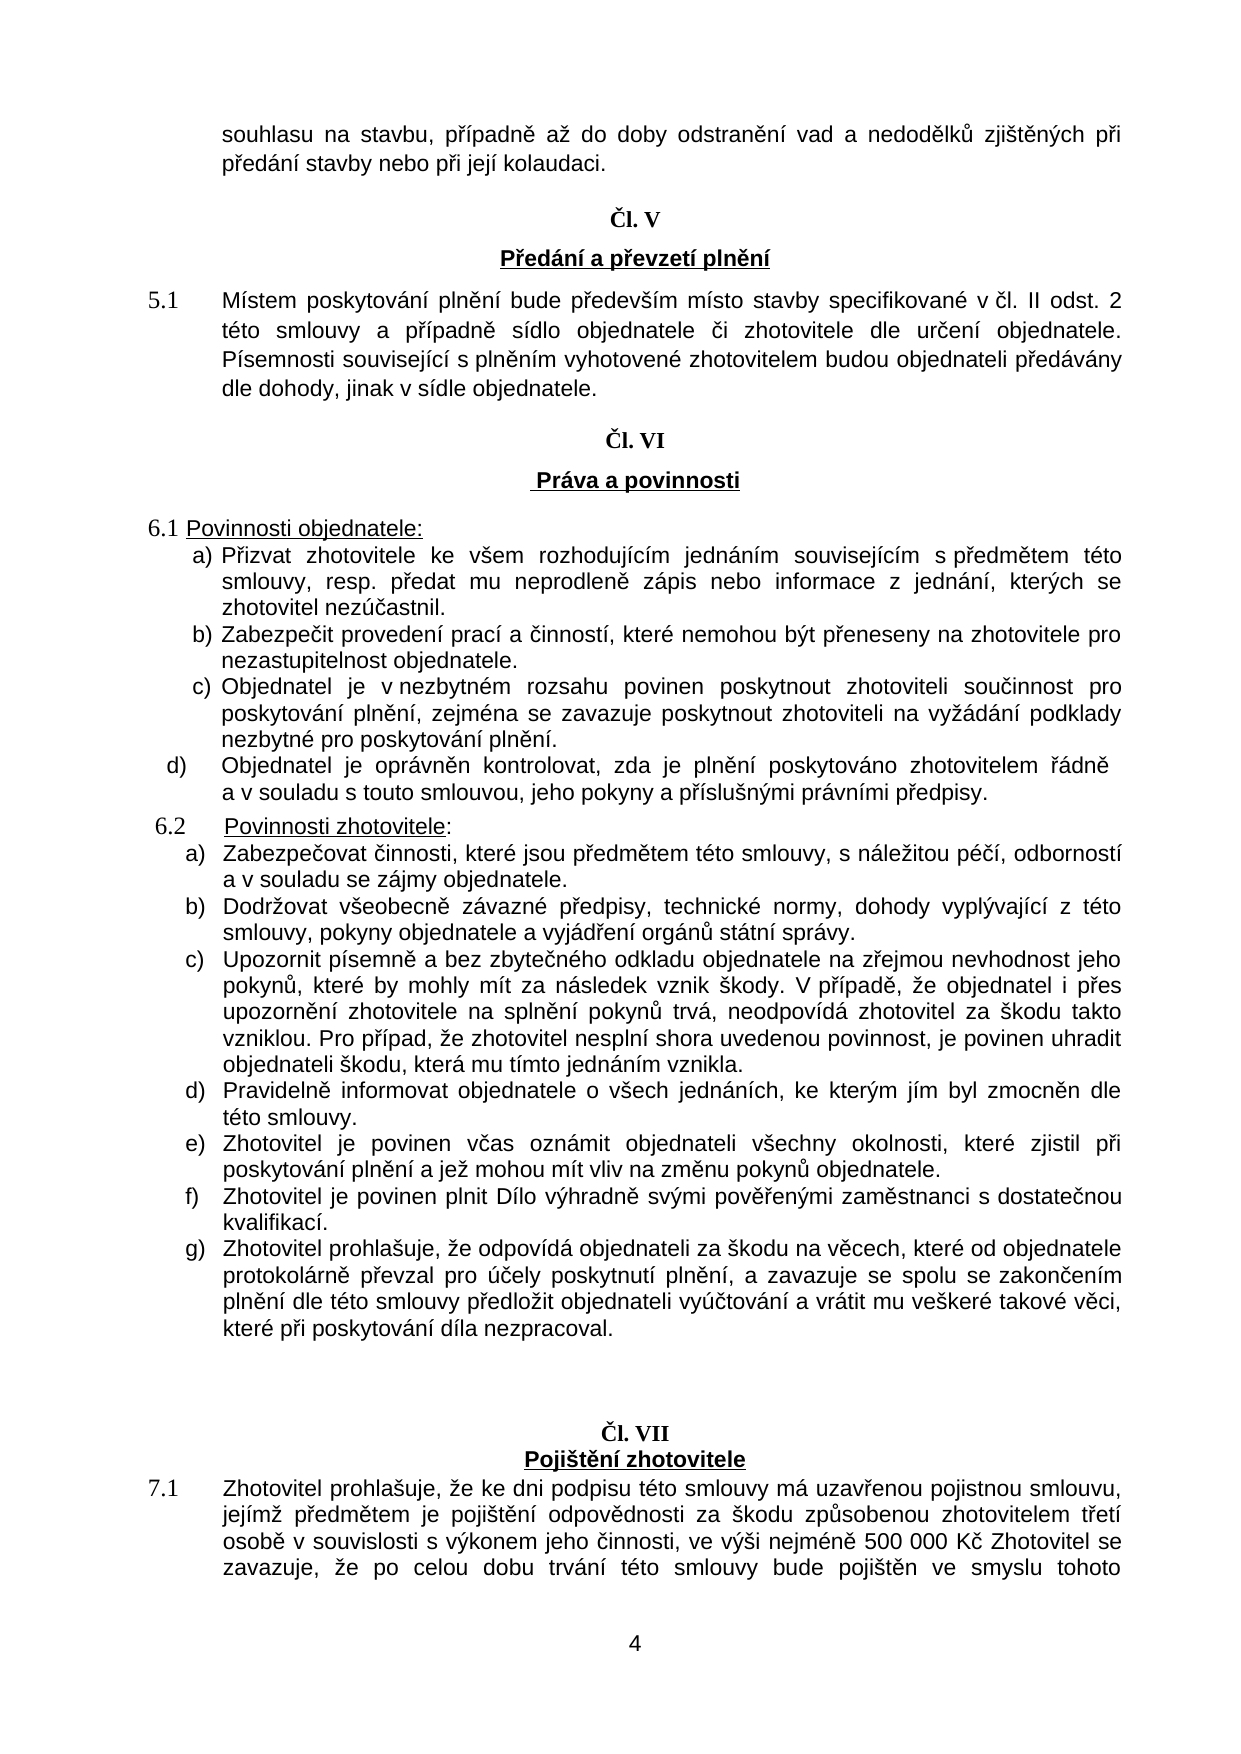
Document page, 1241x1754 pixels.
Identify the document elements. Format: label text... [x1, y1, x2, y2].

list Zabezpečit provedení prací a činností, které nemohou být přeneseny na zhotovitele pro nezastupitelnost objednatele. [192, 621, 1122, 673]
list Zabezpečovat činnosti, které jsou předmětem této smlouvy, s náležitou péčí, odborností a v souladu se zájmy objednatele. [185, 840, 1122, 893]
list Zhotovitel je povinen včas oznámit objednateli všechny okolnosti, které zjistil při poskytování plnění a jež mohou mít vliv na změnu pokynů objednatele. [185, 1130, 1122, 1183]
subtitle Čl. VI [148, 428, 1122, 454]
list Zhotovitel je povinen plnit Dílo výhradně svými pověřenými zaměstnanci s dostatečnou kvalifikací. [185, 1183, 1122, 1235]
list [148, 1473, 1122, 1580]
list Povinnosti zhotovitele: [154, 811, 1122, 840]
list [148, 118, 1122, 176]
list Přizvat zhotovitele ke všem rozhodujícím jednáním souvisejícím s předmětem této smlouvy, resp. předat mu neprodleně zápis nebo informace z jednání, kterých se zhotovitel nezúčastnil. [192, 542, 1122, 621]
list Povinnosti objednatele: [148, 513, 1122, 542]
text Čl. VII [148, 1420, 1122, 1446]
list Místem poskytování plnění bude především místo stavby specifikované v čl. II odst. 2 této smlouvy a případně sídlo objednatele či zhotovitele dle určení objednatele. Písemnosti související s plněním vyhotovené zhotovitelem budou objednateli předávány dle dohody, jinak v sídle objednatele. [148, 284, 1122, 401]
subtitle Čl. V [148, 206, 1122, 232]
list Dodržovat všeobecně závazné předpisy, technické normy, dohody vyplývající z této smlouvy, pokyny objednatele a vyjádření orgánů státní správy. [185, 893, 1122, 946]
list Pravidelně informovat objednatele o všech jednáních, ke kterým jím byl zmocněn dle této smlouvy. [185, 1077, 1122, 1130]
list Zhotovitel prohlašuje, že odpovídá objednateli za škodu na věcech, které od objednatele protokolárně převzal pro účely poskytnutí plnění, a zavazuje se spolu se zakončením plnění dle této smlouvy předložit objednateli vyúčtování a vrátit mu veškeré takové věci, které při poskytování díla nezpracoval. [185, 1235, 1122, 1341]
list Objednatel je oprávněn kontrolovat, zda je plnění poskytováno zhotovitelem řádně a v souladu s touto smlouvou, jeho pokyny a příslušnými právními předpisy. [166, 752, 1122, 805]
text Pojištění zhotovitele [148, 1446, 1122, 1473]
list Upozornit písemně a bez zbytečného odkladu objednatele na zřejmou nevhodnost jeho pokynů, které by mohly mít za následek vznik škody. V případě, že objednatel i přes upozornění zhotovitele na splnění pokynů trvá, neodpovídá zhotovitel za škodu takto vzniklou. Pro případ, že zhotovitel nesplní shora uvedenou povinnost, je povinen uhradit objednateli škodu, která mu tímto jednáním vznikla. [185, 946, 1122, 1077]
subtitle Předání a převzetí plnění [148, 245, 1122, 271]
list Objednatel je v nezbytném rozsahu povinen poskytnout zhotoviteli součinnost pro poskytování plnění, zejména se zavazuje poskytnout zhotoviteli na vyžádání podklady nezbytné pro poskytování plnění. [192, 673, 1122, 752]
subtitle Práva a povinnosti [148, 467, 1122, 493]
